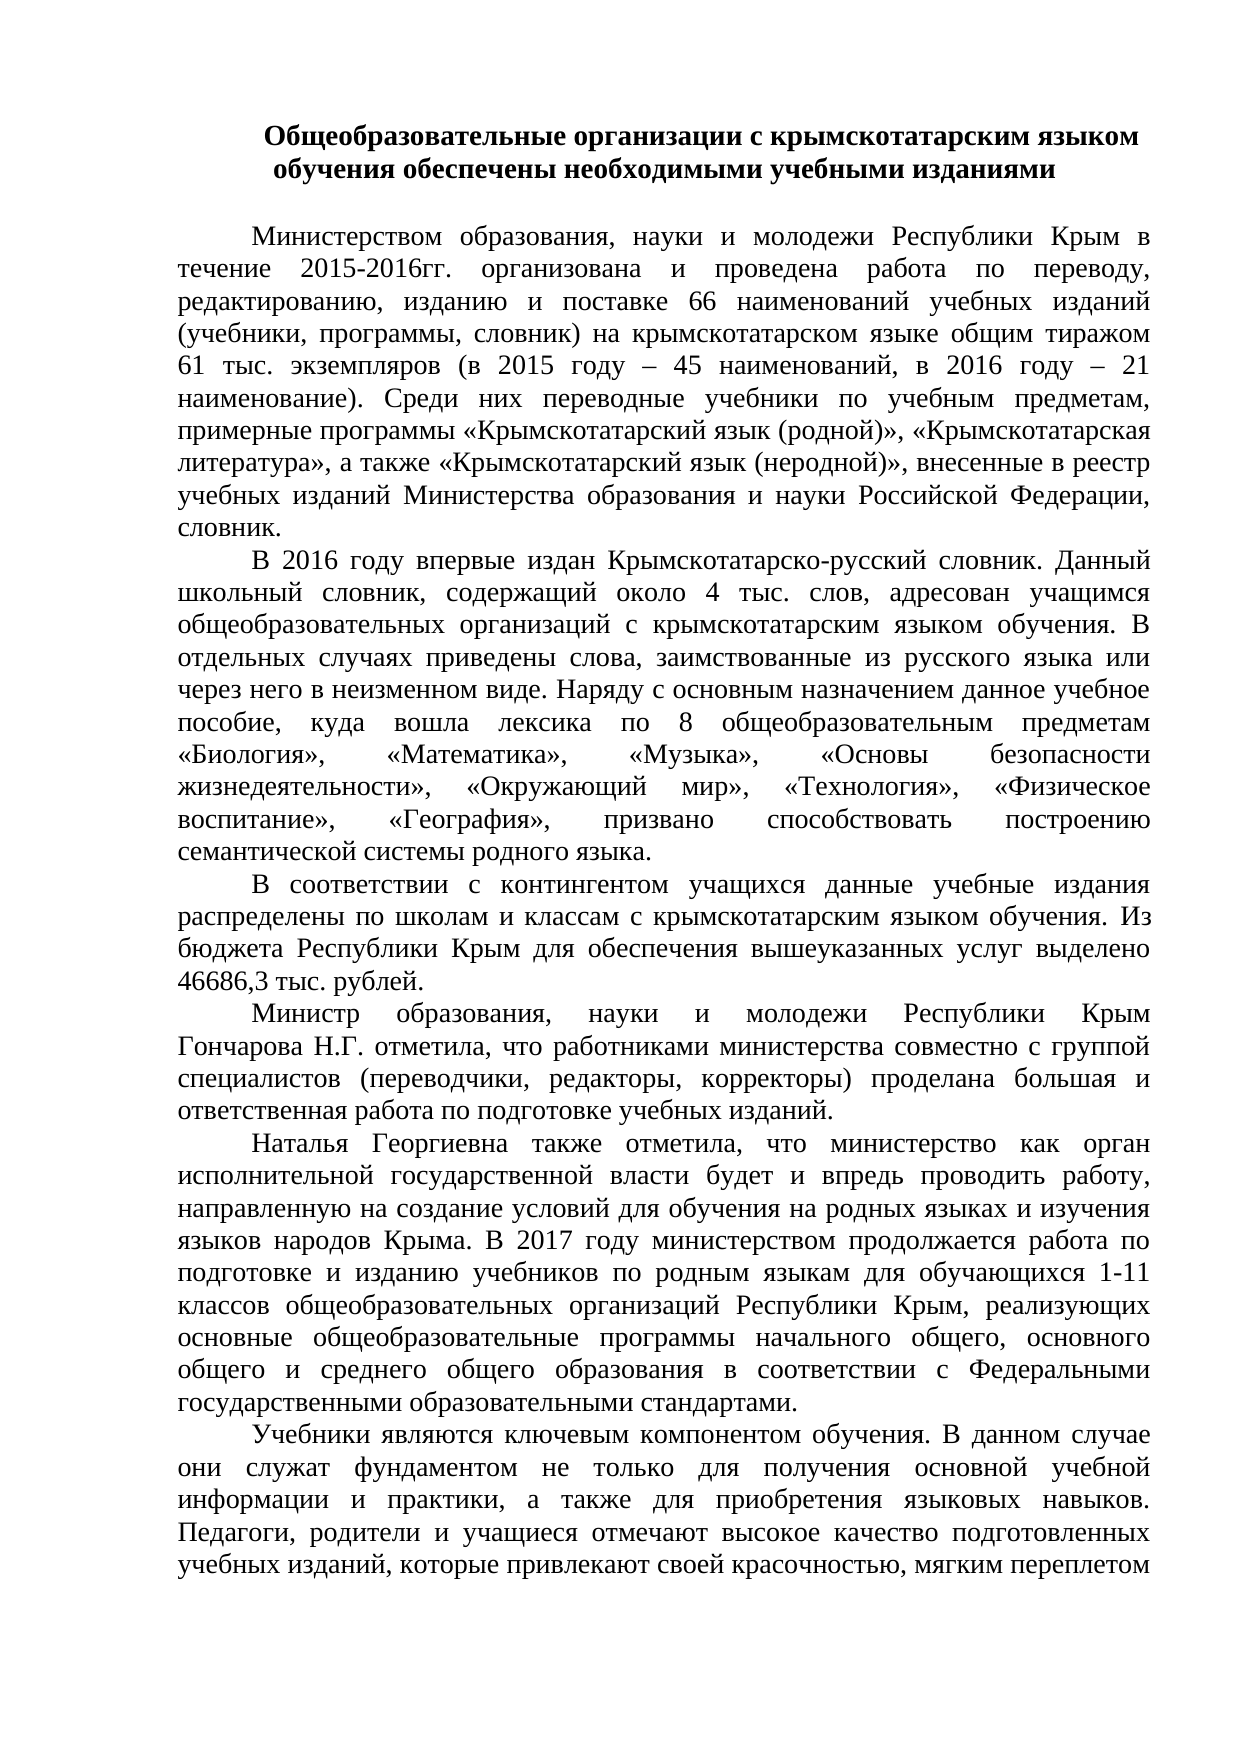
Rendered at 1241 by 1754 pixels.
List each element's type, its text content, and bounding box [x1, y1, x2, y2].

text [177, 1417, 1152, 1579]
text В 2016 году впервые издан Крымскотатарско-русский словник. Данный школьный словник, содержащий около 4 тыс. слов, адресован учащимся общеобразовательных организаций с крымскотатарским языком обучения. В отдельных случаях приведены слова, заимствованные из русского языка или через него в неизменном виде. Наряду с основным назначением данное учебное пособие, куда вошла лексика по 8 общеобразовательным предметам «Биология», «Математика», «Музыка», «Основы безопасности жизнедеятельности», «Окружающий мир», «Технология», «Физическое воспитание», «География», призвано способствовать построению семантической системы родного языка. [177, 543, 1152, 867]
text Министерством образования, науки и молодежи Республики Крым в течение 2015-2016гг. организована и проведена работа по переводу, редактированию, изданию и поставке 66 наименований учебных изданий (учебники, программы, словник) на крымскотатарском языке общим тиражом 61 тыс. экземпляров (в 2015 году – 45 наименований, в 2016 году – 21 наименование). Среди них переводные учебники по учебным предметам, примерные программы «Крымскотатарский язык (родной)», «Крымскотатарская литература», а также «Крымскотатарский язык (неродной)», внесенные в реестр учебных изданий Министерства образования и науки Российской Федерации, словник. [177, 219, 1152, 543]
text Наталья Георгиевна также отметила, что министерство как орган исполнительной государственной власти будет и впредь проводить работу, направленную на создание условий для обучения на родных языках и изучения языков народов Крыма. В 2017 году министерством продолжается работа по подготовке и изданию учебников по родным языкам для обучающихся 1-11 классов общеобразовательных организаций Республики Крым, реализующих основные общеобразовательные программы начального общего, основного общего и среднего общего образования в соответствии с Федеральными государственными образовательными стандартами. [177, 1126, 1152, 1417]
text Общеобразовательные организации с крымскотатарским языком обучения обеспечены необходимыми учебными изданиями [177, 118, 1152, 185]
text В соответствии с контингентом учащихся данные учебные издания распределены по школам и классам с крымскотатарским языком обучения. Из бюджета Республики Крым для обеспечения вышеуказанных услуг выделено 46686,3 тыс. рублей. [177, 867, 1152, 996]
text Министр образования, науки и молодежи Республики Крым Гончарова Н.Г. отметила, что работниками министерства совместно с группой специалистов (переводчики, редакторы, корректоры) проделана большая и ответственная работа по подготовке учебных изданий. [177, 996, 1152, 1126]
